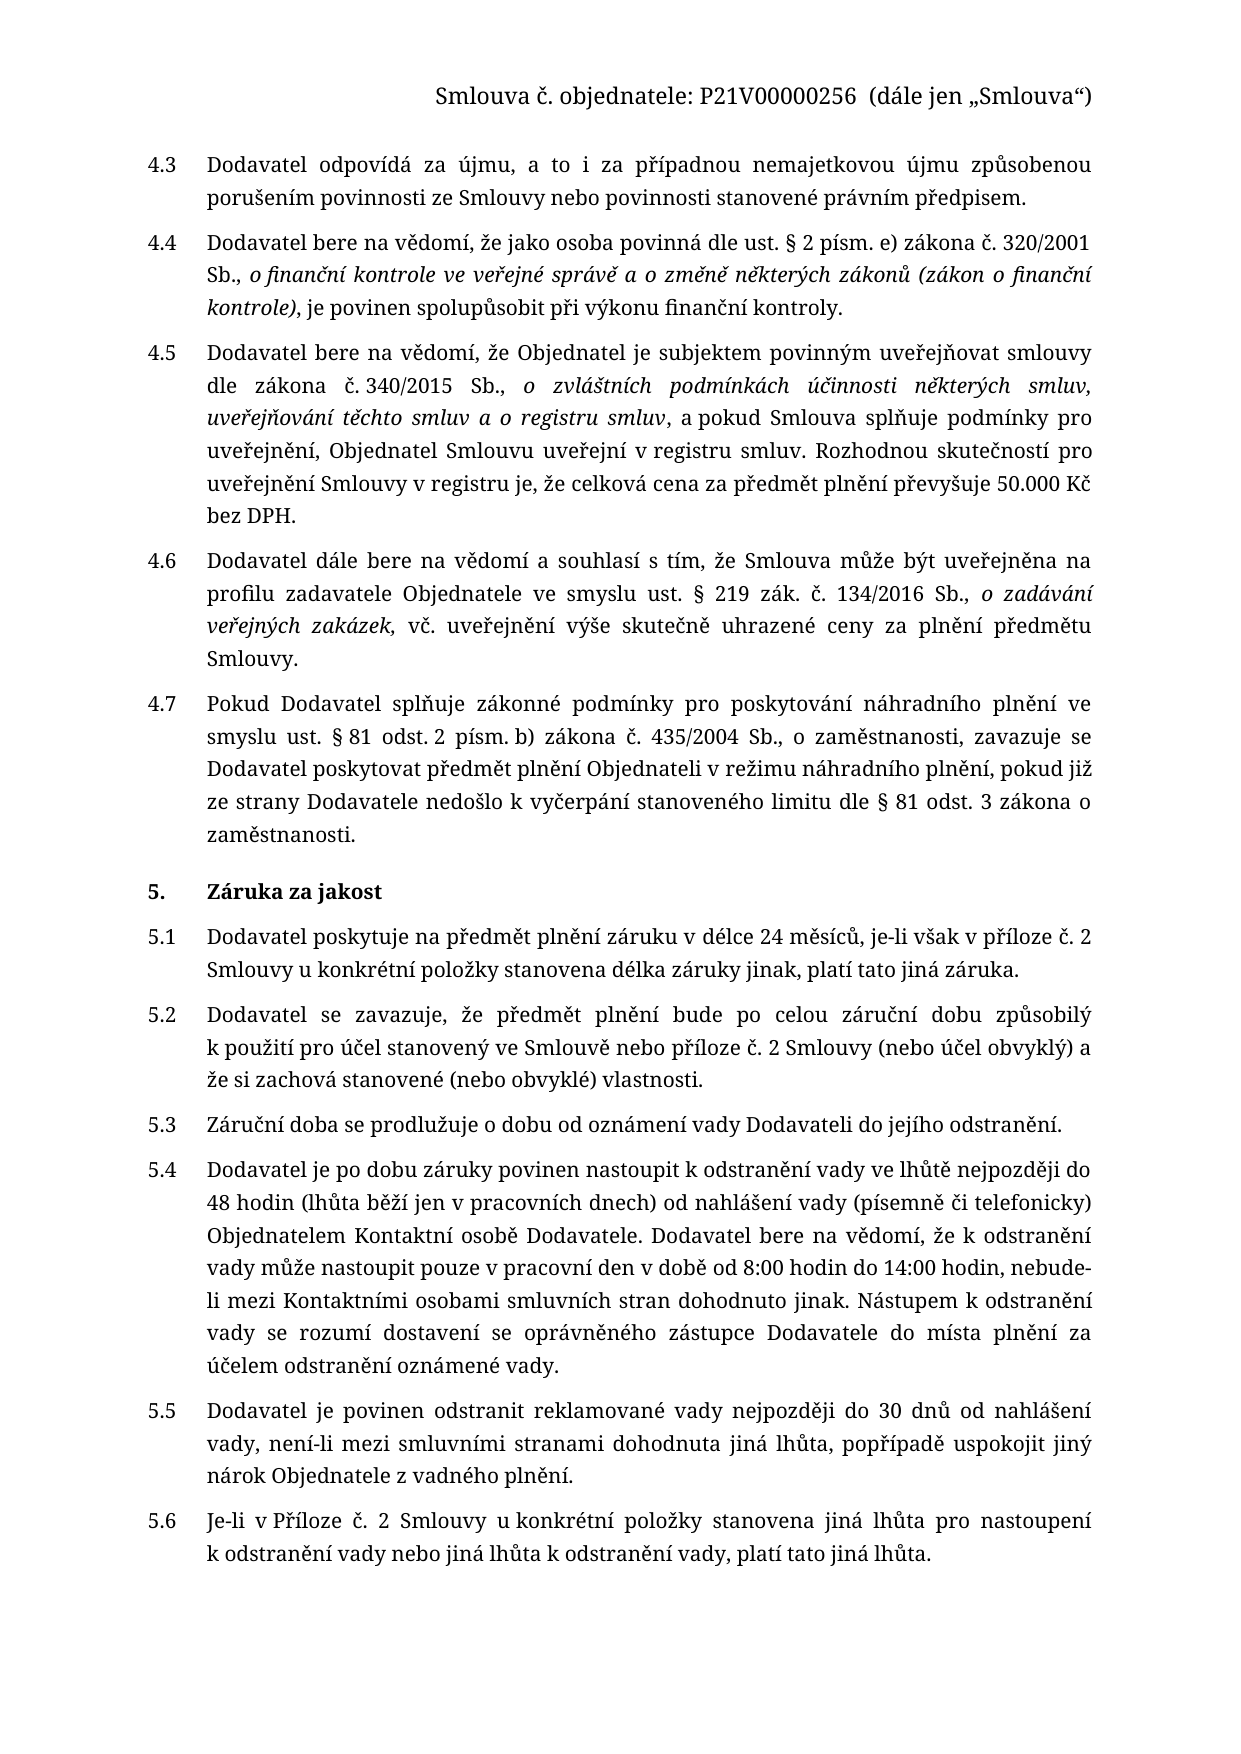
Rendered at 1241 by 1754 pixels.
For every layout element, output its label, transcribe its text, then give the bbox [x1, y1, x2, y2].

list Pokud Dodavatel splňuje zákonné podmínky pro poskytování náhradního plnění ve smyslu ust. § 81 odst. 2 písm. b) zákona č. 435/2004 Sb., o zaměstnanosti, zavazuje se Dodavatel poskytovat předmět plnění Objednateli v režimu náhradního plnění, pokud již ze strany Dodavatele nedošlo k vyčerpání stanoveného limitu dle § 81 odst. 3 zákona o zaměstnanosti. [148, 689, 1093, 848]
list Dodavatel je po dobu záruky povinen nastoupit k odstranění vady ve lhůtě nejpozději do 48 hodin (lhůta běží jen v pracovních dnech) od nahlášení vady (písemně či telefonicky) Objednatelem Kontaktní osobě Dodavatele. Dodavatel bere na vědomí, že k odstranění vady může nastoupit pouze v pracovní den v době od 8:00 hodin do 14:00 hodin, nebude-li mezi Kontaktními osobami smluvních stran dohodnuto jinak. Nástupem k odstranění vady se rozumí dostavení se oprávněného zástupce Dodavatele do místa plnění za účelem odstranění oznámené vady. [148, 1156, 1093, 1379]
list Záruční doba se prodlužuje o dobu od oznámení vady Dodavateli do jejího odstranění. [148, 1110, 1093, 1139]
list Je-li v Příloze č. 2 Smlouvy u konkrétní položky stanovena jiná lhůta pro nastoupení k odstranění vady nebo jiná lhůta k odstranění vady, platí tato jiná lhůta. [148, 1507, 1093, 1568]
list Dodavatel je povinen odstranit reklamované vady nejpozději do 30 dnů od nahlášení vady, není-li mezi smluvními stranami dohodnuta jiná lhůta, popřípadě uspokojit jiný nárok Objednatele z vadného plnění. [148, 1396, 1093, 1490]
list Dodavatel poskytuje na předmět plnění záruku v délce 24 měsíců, je-li však v příloze č. 2 Smlouvy u konkrétní položky stanovena délka záruky jinak, platí tato jiná záruka. [148, 922, 1093, 983]
list Dodavatel dále bere na vědomí a souhlasí s tím, že Smlouva může být uveřejněna na profilu zadavatele Objednatele ve smyslu ust. § 219 zák. č. 134/2016 Sb., o zadávání veřejných zakázek, vč. uveřejnění výše skutečně uhrazené ceny za plnění předmětu Smlouvy. [148, 546, 1093, 673]
list Dodavatel bere na vědomí, že jako osoba povinná dle ust. § 2 písm. e) zákona č. 320/2001 Sb., o finanční kontrole ve veřejné správě a o změně některých zákonů (zákon o finanční kontrole), je povinen spolupůsobit při výkonu finanční kontroly. [148, 228, 1093, 322]
list Dodavatel bere na vědomí, že Objednatel je subjektem povinným uveřejňovat smlouvy dle zákona č. 340/2015 Sb., o zvláštních podmínkách účinnosti některých smluv, uveřejňování těchto smluv a o registru smluv, a pokud Smlouva splňuje podmínky pro uveřejnění, Objednatel Smlouvu uveřejní v registru smluv. Rozhodnou skutečností pro uveřejnění Smlouvy v registru je, že celková cena za předmět plnění převyšuje 50.000 Kč bez DPH. [148, 338, 1093, 530]
list Záruka za jakost [148, 877, 1093, 906]
list Dodavatel se zavazuje, že předmět plnění bude po celou záruční dobu způsobilý k použití pro účel stanovený ve Smlouvě nebo příloze č. 2 Smlouvy (nebo účel obvyklý) a že si zachová stanovené (nebo obvyklé) vlastnosti. [148, 1000, 1093, 1094]
list Dodavatel odpovídá za újmu, a to i za případnou nemajetkovou újmu způsobenou porušením povinnosti ze Smlouvy nebo povinnosti stanovené právním předpisem. [148, 150, 1093, 211]
